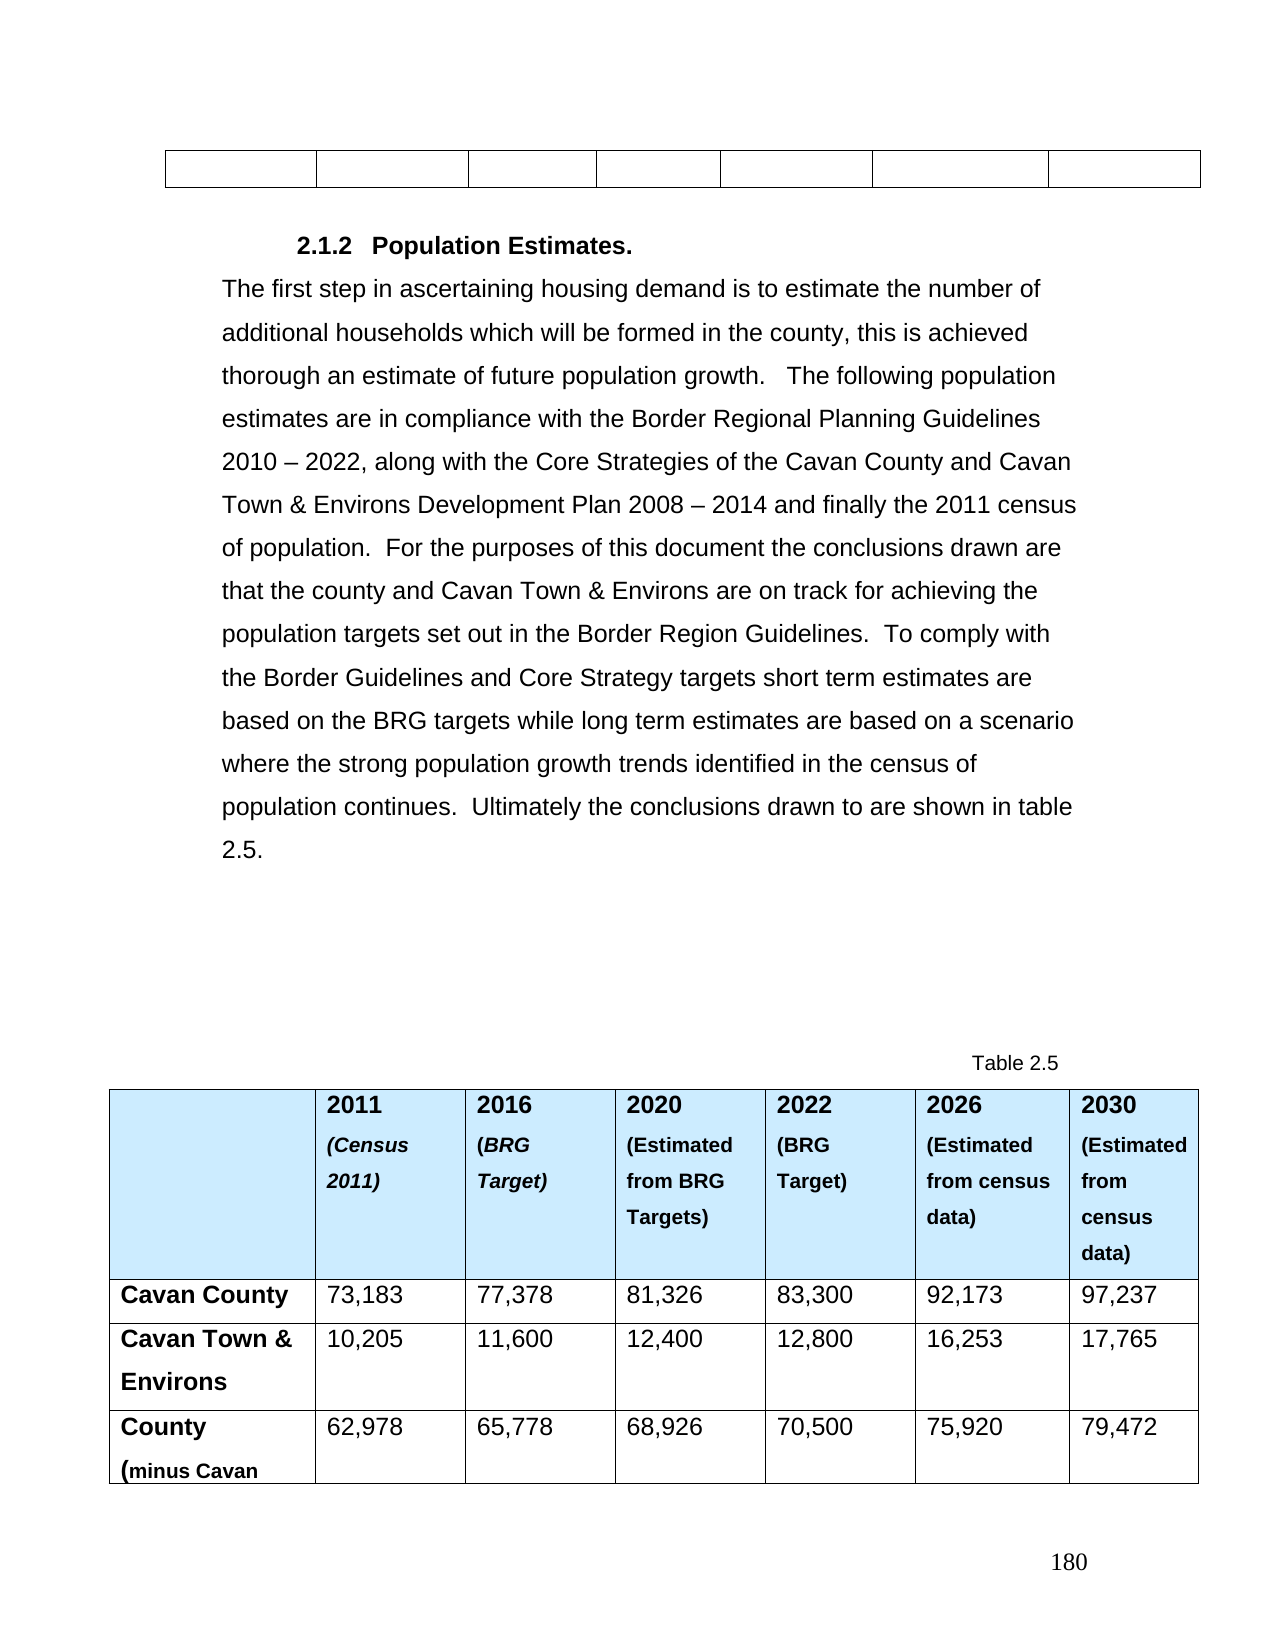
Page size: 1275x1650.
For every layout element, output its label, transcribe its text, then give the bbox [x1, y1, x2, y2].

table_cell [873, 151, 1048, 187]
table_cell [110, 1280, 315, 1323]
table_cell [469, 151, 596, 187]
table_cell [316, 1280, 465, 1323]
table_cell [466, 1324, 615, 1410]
text The first step in ascertaining housing demand is to estimate the number of additional households which will be formed in the county, this is achieved thorough an estimate of future population growth. The following population estimates are in compliance with the Border Regional Planning Guidelines 2010 – 2022, along with the Core Strategies of the and Cavan Town & Environs Development Plan 2008 – 2014 and finally the 2011 census of population. For the purposes of this document the conclusions drawn are that the county and Cavan Town & Environs are on track for achieving the population targets set out in the Border Region Guidelines. To comply with the Border Guidelines and Core Strategy targets short term estimates are based on the BRG targets while long term estimates are based on a scenario where the strong population growth trends identified in the census of population continues. Ultimately the conclusions drawn to are shown in table 2.5. [222, 274, 1088, 864]
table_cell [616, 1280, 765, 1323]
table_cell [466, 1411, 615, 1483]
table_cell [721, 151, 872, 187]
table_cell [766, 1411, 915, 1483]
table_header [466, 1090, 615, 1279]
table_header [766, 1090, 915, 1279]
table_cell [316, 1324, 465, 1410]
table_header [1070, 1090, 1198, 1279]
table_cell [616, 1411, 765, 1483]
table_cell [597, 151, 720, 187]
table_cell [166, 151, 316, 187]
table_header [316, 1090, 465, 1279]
text Table 2.5 [222, 1051, 1088, 1074]
list Population Estimates. [297, 231, 1088, 260]
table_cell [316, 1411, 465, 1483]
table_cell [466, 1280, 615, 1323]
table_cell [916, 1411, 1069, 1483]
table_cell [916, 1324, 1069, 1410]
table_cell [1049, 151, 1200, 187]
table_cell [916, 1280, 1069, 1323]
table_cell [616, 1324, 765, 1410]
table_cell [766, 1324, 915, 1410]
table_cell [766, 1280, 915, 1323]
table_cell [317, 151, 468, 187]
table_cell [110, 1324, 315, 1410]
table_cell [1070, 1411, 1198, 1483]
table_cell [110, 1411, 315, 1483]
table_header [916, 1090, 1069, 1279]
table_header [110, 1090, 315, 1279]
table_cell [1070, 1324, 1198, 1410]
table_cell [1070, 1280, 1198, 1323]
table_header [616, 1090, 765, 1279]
